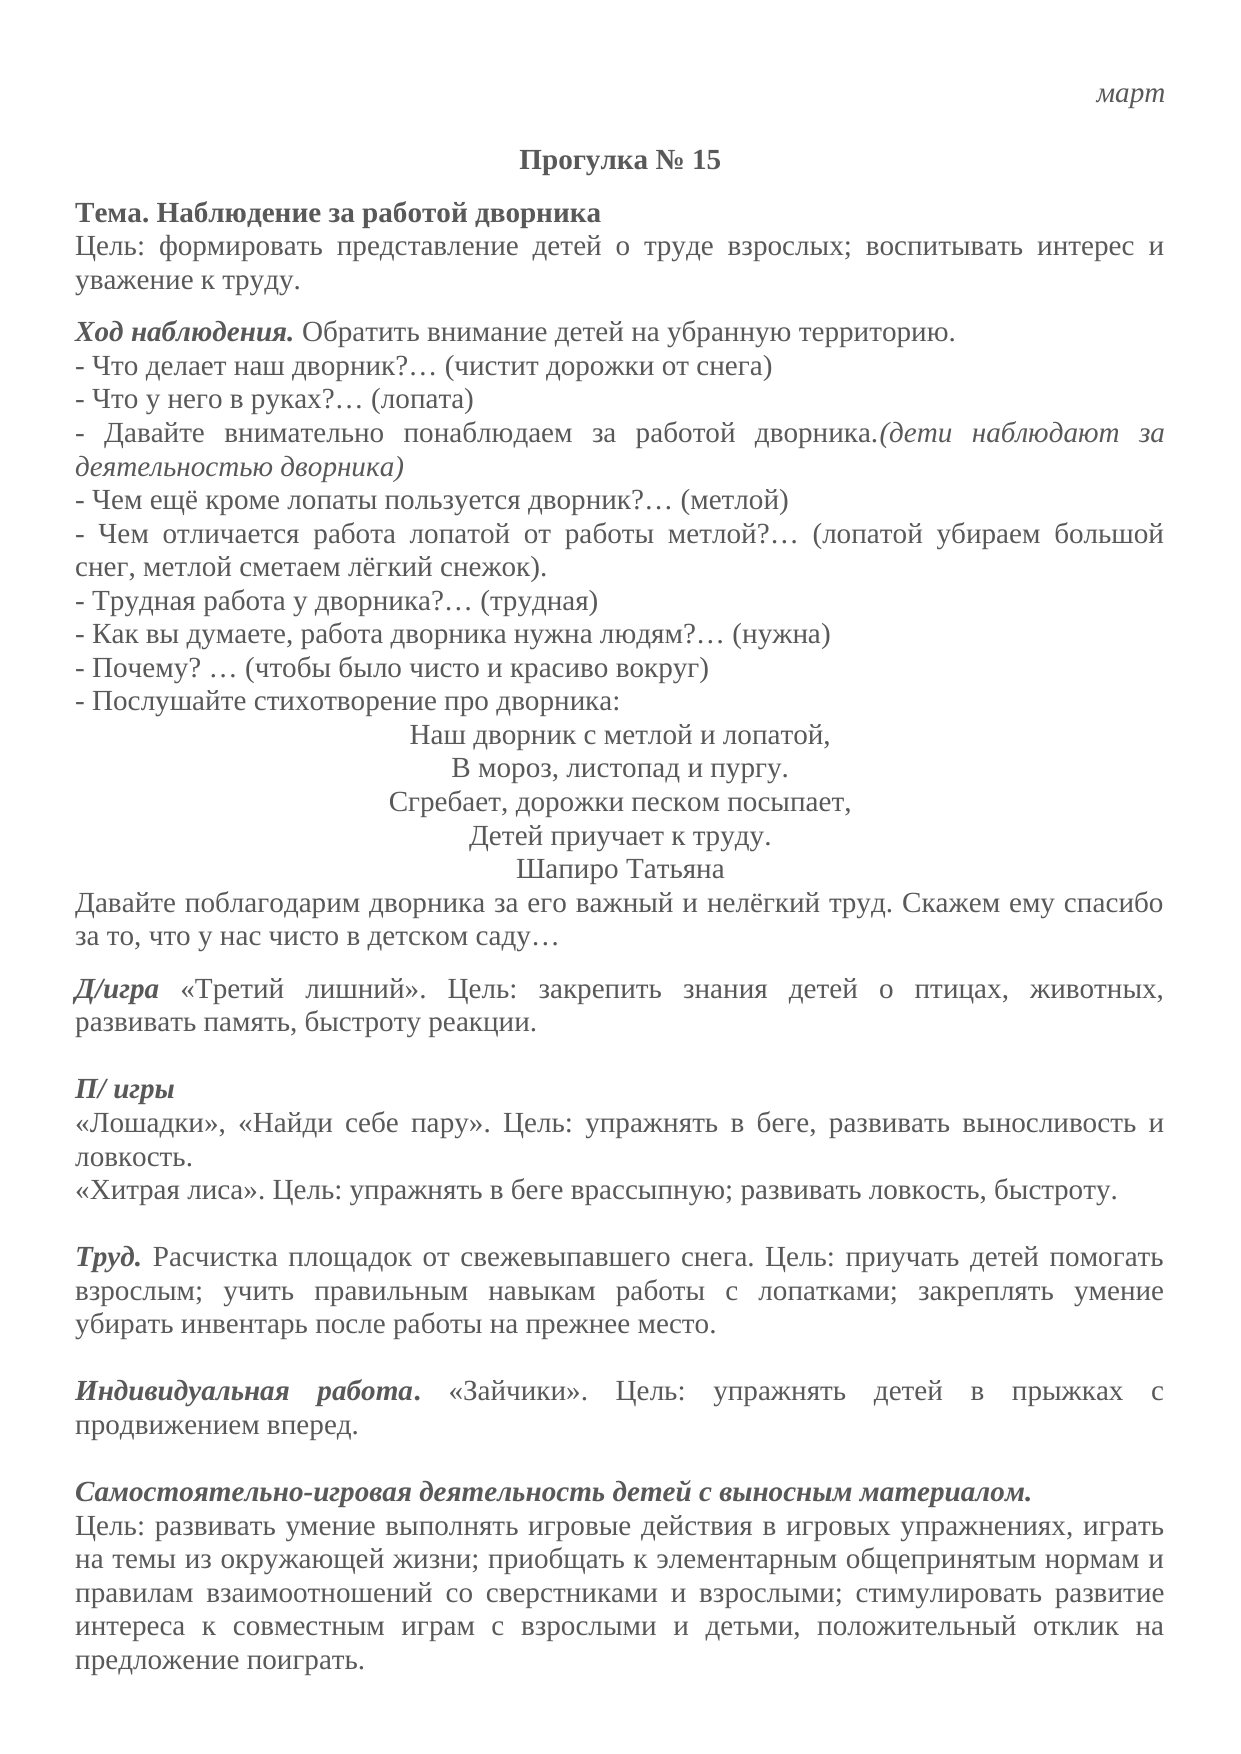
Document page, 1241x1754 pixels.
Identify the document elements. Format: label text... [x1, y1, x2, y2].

text «Лошадки», «Найди себе пару». Цель: упражнять в беге, развивать выносливость и ловкость. [75, 1105, 1165, 1172]
text Давайте поблагодарим дворника за его важный и нелёгкий труд. Скажем ему спасибо за то, что у нас чисто в детском саду… [75, 885, 1165, 952]
text Сгребает, дорожки песком посыпает, [75, 784, 1165, 818]
text Детей приучает к труду. [75, 818, 1165, 851]
text - Чем отличается работа лопатой от работы метлой?… (лопатой убираем большой снег, метлой сметаем лёгкий снежок). [75, 516, 1165, 583]
text П/ игры [75, 1072, 1165, 1105]
text Шапиро Татьяна [75, 851, 1165, 885]
text Тема. Наблюдение за работой дворника [75, 195, 1165, 228]
text Ход наблюдения. Обратить внимание детей на убранную территорию. [75, 314, 1165, 348]
text - Что у него в руках?… (лопата) [75, 382, 1165, 415]
text Прогулка № 15 [75, 142, 1165, 176]
text - Послушайте стихотворение про дворника: [75, 683, 1165, 717]
text - Давайте внимательно понаблюдаем за работой дворника.(дети наблюдают за деятельностью дворника) [75, 415, 1165, 482]
text Самостоятельно-игровая деятельность детей с выносным материалом. [75, 1474, 1165, 1508]
text «Хитрая лиса». Цель: упражнять в беге врассыпную; развивать ловкость, быстроту. [75, 1172, 1165, 1206]
text - Трудная работа у дворника?… (трудная) [75, 583, 1165, 616]
text Индивидуальная работа. «Зайчики». Цель: упражнять детей в прыжках с продвижением вперед. [75, 1373, 1165, 1441]
text - Чем ещё кроме лопаты пользуется дворник?… (метлой) [75, 482, 1165, 516]
text март [75, 75, 1165, 108]
text - Почему? … (чтобы было чисто и красиво вокруг) [75, 650, 1165, 683]
text Цель: формировать представление детей о труде взрослых; воспитывать интерес и уважение к труду. [75, 228, 1165, 295]
text Наш дворник с метлой и лопатой, [75, 717, 1165, 751]
text В мороз, листопад и пургу. [75, 751, 1165, 784]
text Цель: развивать умение выполнять игровые действия в игровых упражнениях, играть на темы из окружающей жизни; приобщать к элементарным общепринятым нормам и правилам взаимоотношений со сверстниками и взрослыми; стимулировать развитие интереса к совместным играм с взрослыми и детьми, положительный отклик на предложение поиграть. [75, 1508, 1165, 1675]
text Д/игра «Третий лишний». Цель: закрепить знания детей о птицах, животных, развивать память, быстроту реакции. [75, 971, 1165, 1038]
text Труд. Расчистка площадок от свежевыпавшего снега. Цель: приучать детей помогать взрослым; учить правильным навыкам работы с лопатками; закреплять умение убирать инвентарь после работы на прежнее место. [75, 1239, 1165, 1340]
text - Что делает наш дворник?… (чистит дорожки от снега) [75, 348, 1165, 382]
text - Как вы думаете, работа дворника нужна людям?… (нужна) [75, 616, 1165, 650]
